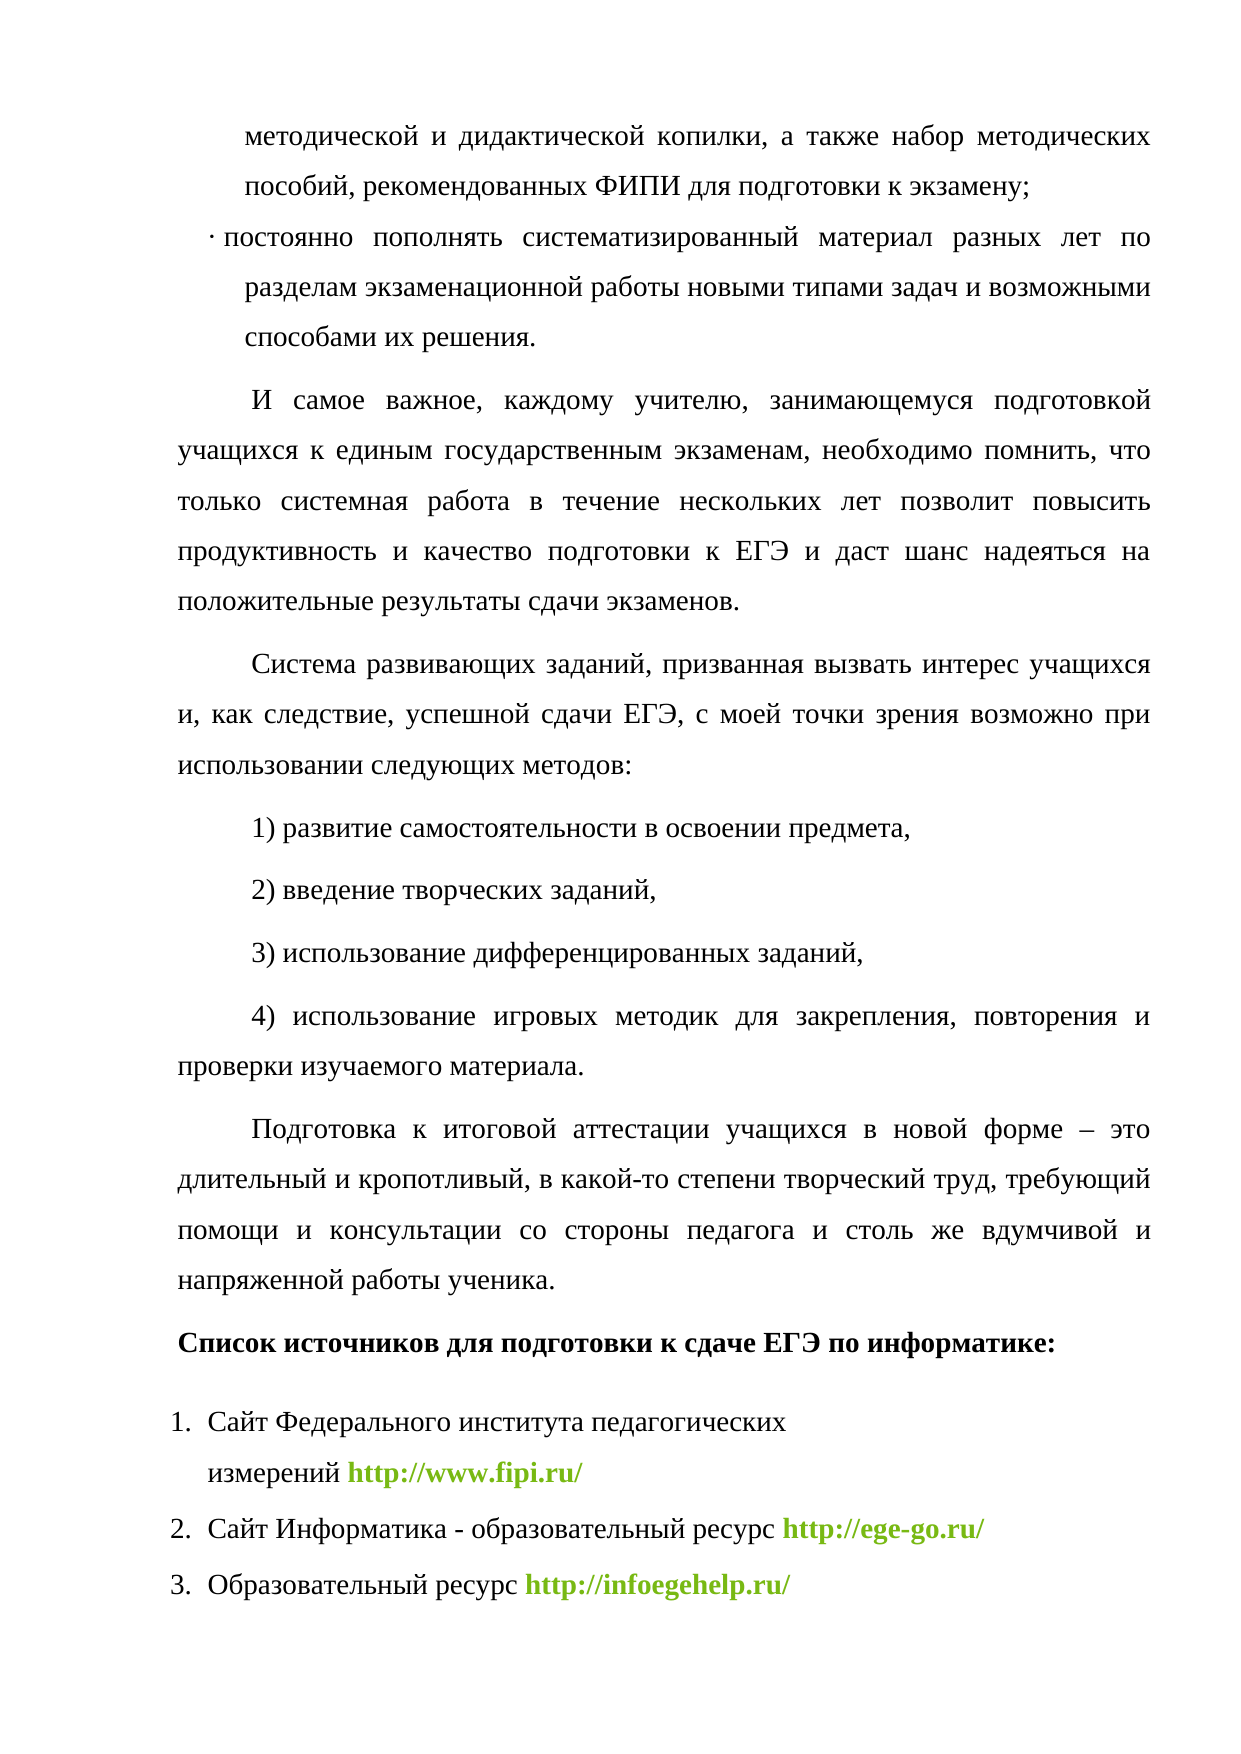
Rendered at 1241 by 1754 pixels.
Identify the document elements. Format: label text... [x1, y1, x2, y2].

text Список источников для подготовки к сдаче ЕГЭ по информатике: [177, 1325, 1152, 1358]
text Система развивающих заданий, призванная вызвать интерес учащихся и, как следствие, успешной сдачи ЕГЭ, с моей точки зрения возможно при использовании следующих методов: [177, 646, 1152, 780]
text 1) развитие самостоятельности в освоении предмета, [177, 810, 1152, 843]
text · постоянно пополнять систематизированный материал разных лет по разделам экзаменационной работы новыми типами задач и возможными способами их решения. [207, 219, 1152, 353]
text 3) использование дифференцированных заданий, [177, 935, 1152, 969]
list Образовательный ресурс http://infoegehelp.ru/ [170, 1567, 1152, 1601]
list Сайт Информатика - образовательный ресурс http://ege-go.ru/ [170, 1511, 1152, 1545]
text 4) использование игровых методик для закрепления, повторения и проверки изучаемого материала. [177, 998, 1152, 1082]
text Подготовка к итоговой аттестации учащихся в новой форме – это длительный и кропотливый, в какой-то степени творческий труд, требующий помощи и консультации со стороны педагога и столь же вдумчивой и напряженной работы ученика. [177, 1111, 1152, 1296]
text И самое важное, каждому учителю, занимающемуся подготовкой учащихся к единым государственным экзаменам, необходимо помнить, что только системная работа в течение нескольких лет позволит повысить продуктивность и качество подготовки к ЕГЭ и даст шанс надеяться на положительные результаты сдачи экзаменов. [177, 382, 1152, 617]
text 2) введение творческих заданий, [177, 872, 1152, 906]
list Сайт Федерального института педагогических измерений http://www.fipi.ru/ [170, 1404, 1152, 1488]
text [207, 118, 1152, 202]
